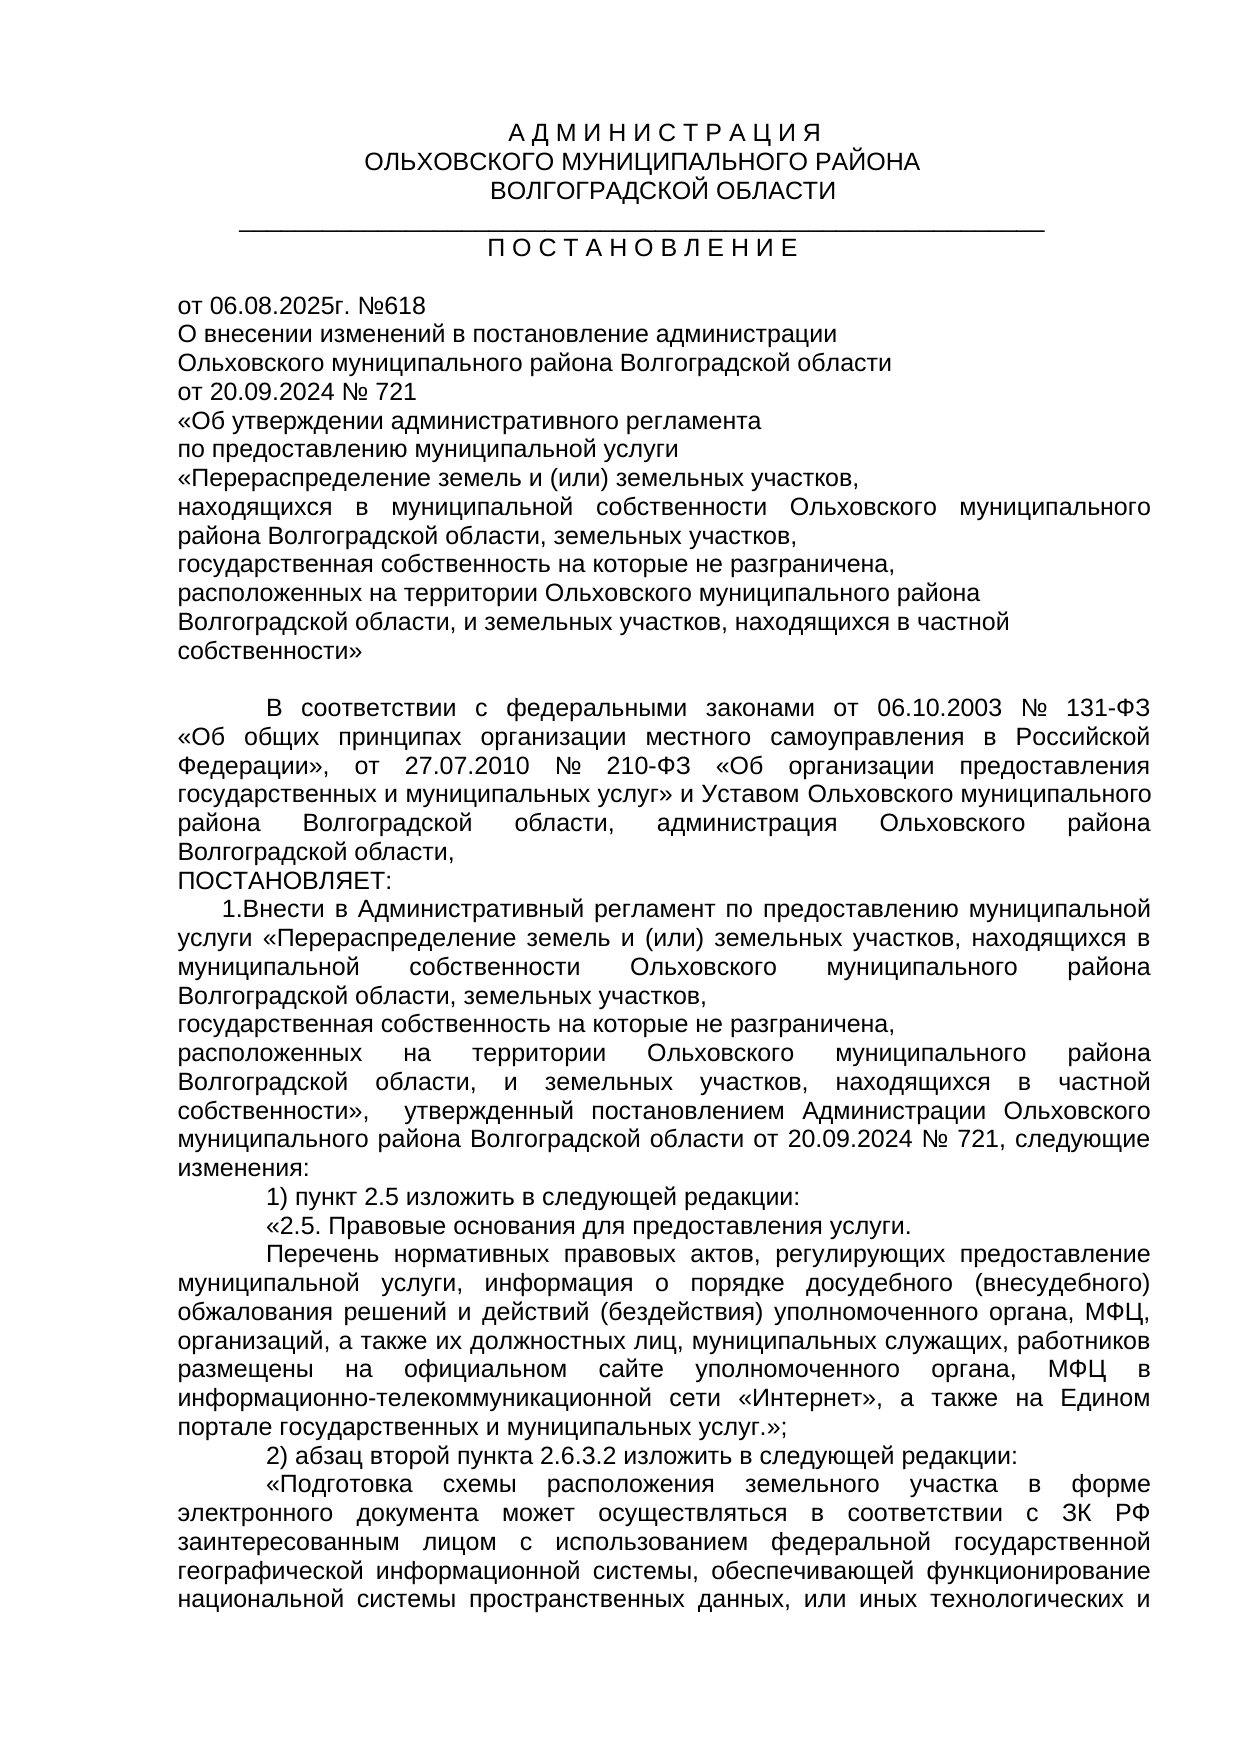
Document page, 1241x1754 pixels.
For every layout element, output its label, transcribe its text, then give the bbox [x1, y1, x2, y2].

text «Перераспределение земель и (или) земельных участков, [177, 463, 1152, 492]
text «Об утверждении административного регламента [177, 406, 1152, 434]
text находящихся в муниципальной собственности Ольховского муниципального района Волгоградской области, земельных участков, [177, 492, 1152, 549]
text О внесении изменений в постановление администрации [177, 319, 1152, 348]
text государственная собственность на которые не разграничена, [177, 1009, 1152, 1038]
text Перечень нормативных правовых актов, регулирующих предоставление муниципальной услуги, информация о порядке досудебного (внесудебного) обжалования решений и действий (бездействия) уполномоченного органа, МФЦ, организаций, а также их должностных лиц, муниципальных служащих, работников размещены на официальном сайте уполномоченного органа, МФЦ в информационно-телекоммуникационной сети «Интернет», а также на Едином портале государственных и муниципальных услуг.»; [177, 1239, 1152, 1441]
text Ольховского муниципального района Волгоградской области [177, 348, 1152, 377]
text П О С Т А Н О В Л Е Н И Е [148, 233, 1137, 262]
text 1) пункт 2.5 изложить в следующей редакции: [177, 1182, 1152, 1211]
text 1.Внести в Административный регламент по предоставлению муниципальной услуги «Перераспределение земель и (или) земельных участков, находящихся в муниципальной собственности Ольховского муниципального района Волгоградской области, земельных участков, [177, 894, 1152, 1009]
text ВОЛГОГРАДСКОЙ ОБЛАСТИ [148, 176, 1137, 204]
text А Д М И Н И С Т Р А Ц И Я [177, 118, 1152, 147]
text «2.5. Правовые основания для предоставления услуги. [177, 1211, 1152, 1239]
text от 20.09.2024 № 721 [177, 377, 1152, 406]
text 2) абзац второй пункта 2.6.3.2 изложить в следующей редакции: [177, 1441, 1152, 1469]
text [177, 1469, 1152, 1613]
text по предоставлению муниципальной услуги [177, 434, 1152, 463]
text государственная собственность на которые не разграничена, [177, 549, 1152, 578]
text __________________________________________________________ [148, 204, 1137, 233]
text ПОСТАНОВЛЯЕТ: [177, 866, 1152, 894]
text расположенных на территории Ольховского муниципального района Волгоградской области, и земельных участков, находящихся в частной собственности» [177, 578, 1152, 664]
text ОЛЬХОВСКОГО МУНИЦИПАЛЬНОГО РАЙОНА [148, 147, 1137, 176]
text расположенных на территории Ольховского муниципального района Волгоградской области, и земельных участков, находящихся в частной собственности», утвержденный постановлением Администрации Ольховского муниципального района Волгоградской области от 20.09.2024 № 721, следующие изменения: [177, 1038, 1152, 1182]
text от 06.08.2025г. №618 [177, 291, 1152, 319]
text В соответствии с федеральными законами от 06.10.2003 № 131-ФЗ «Об общих принципах организации местного самоуправления в Российской Федерации», от 27.07.2010 № 210-ФЗ «Об организации предоставления государственных и муниципальных услуг» и Уставом Ольховского муниципального района Волгоградской области, администрация Ольховского района Волгоградской области, [177, 693, 1152, 866]
